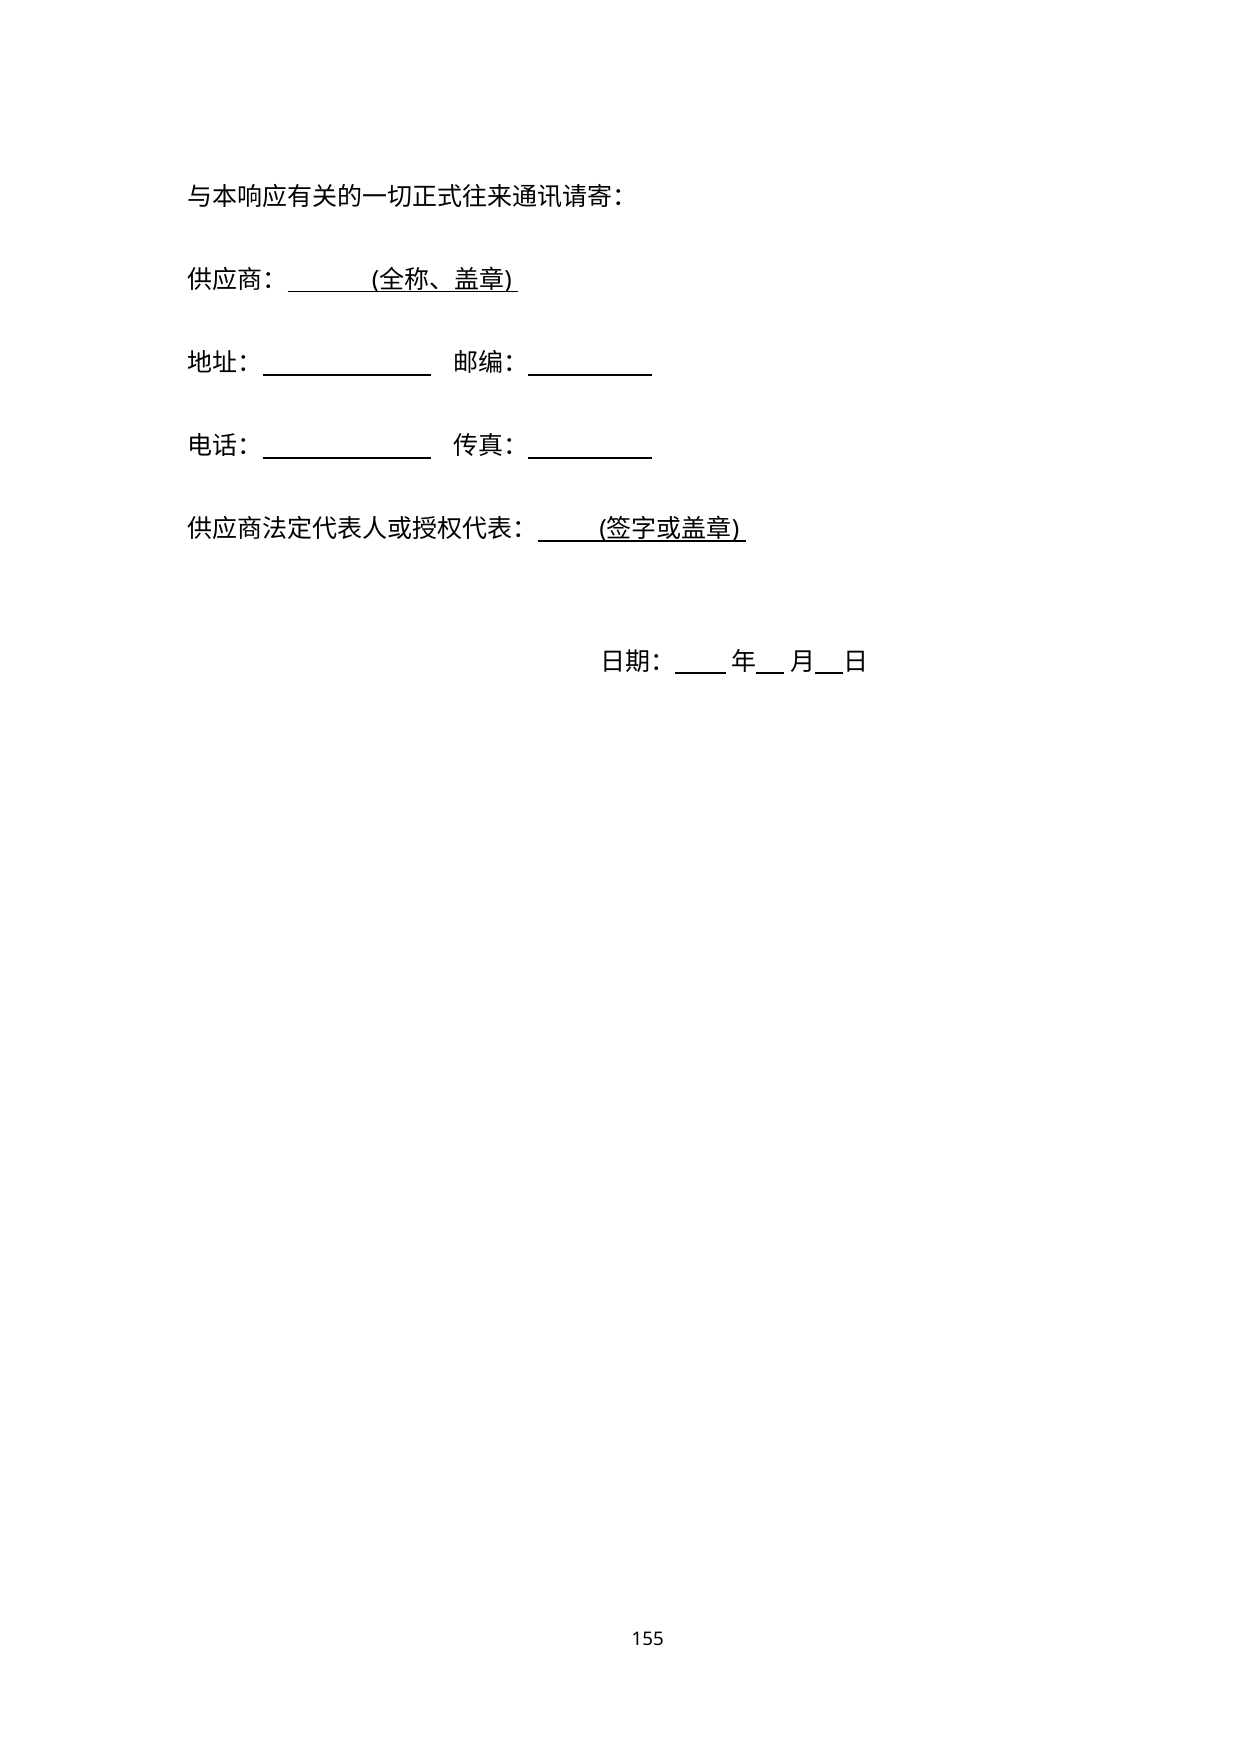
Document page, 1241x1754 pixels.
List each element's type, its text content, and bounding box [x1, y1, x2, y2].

text 供应商： (全称、盖章) [187, 245, 1107, 310]
text 日期： 年 月 日 [187, 627, 1107, 692]
text 电话： 传真： [187, 411, 1107, 476]
text 地址： 邮编： [187, 328, 1107, 393]
text 与本响应有关的一切正式往来通讯请寄： [187, 162, 1107, 227]
text 供应商法定代表人或授权代表： (签字或盖章) [187, 494, 1107, 559]
